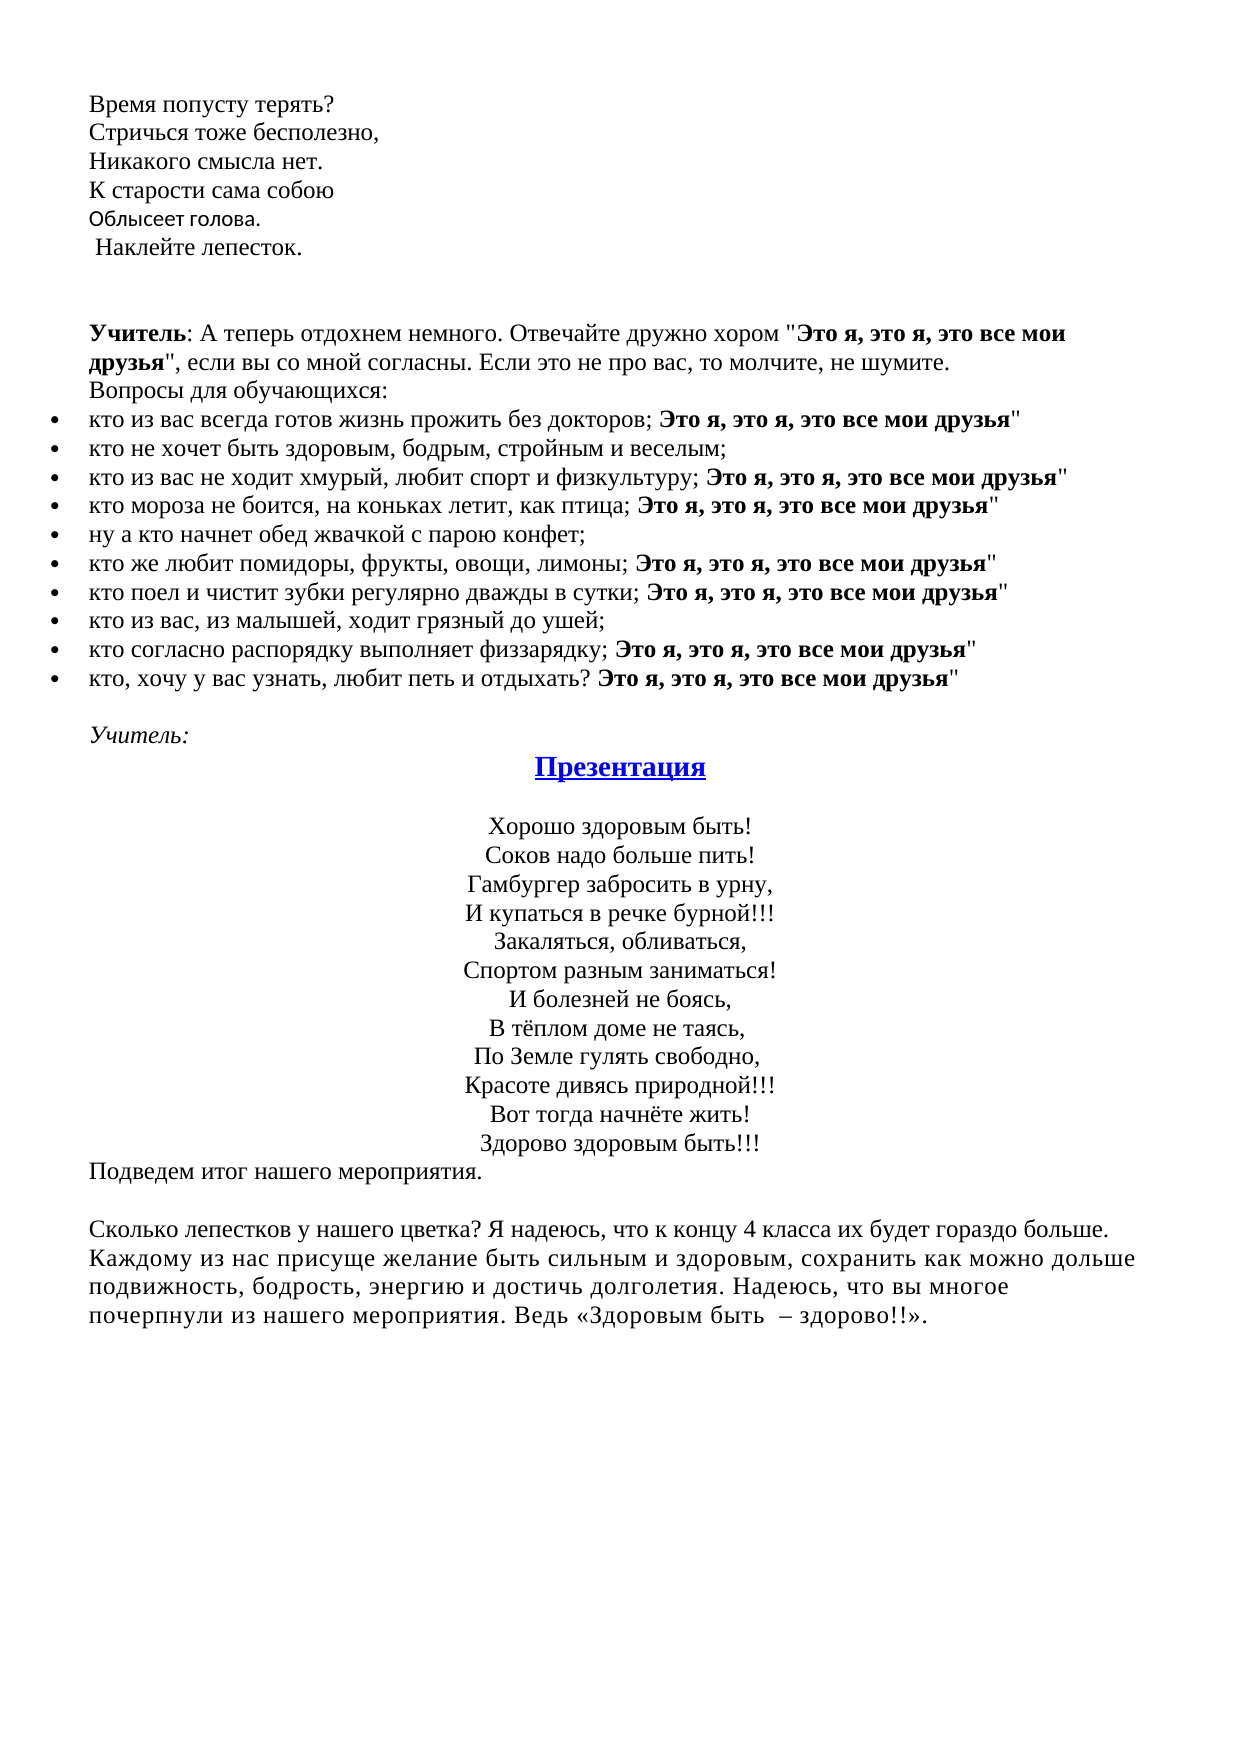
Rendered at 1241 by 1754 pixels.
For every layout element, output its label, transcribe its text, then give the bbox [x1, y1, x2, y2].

list кто из вас, из малышей, ходит грязный до ушей; [51, 605, 1152, 634]
text Учитель: [89, 720, 1152, 749]
text Стричься тоже бесполезно, [89, 117, 1152, 146]
list кто не хочет быть здоровым, бодрым, стройным и веселым; [51, 433, 1152, 462]
text Презентация [89, 749, 1152, 783]
text Время попусту терять? [89, 89, 1152, 117]
text Хорошо здоровым быть! Соков надо больше пить! Гамбургер забросить в урну, И купаться в речке бурной!!! Закаляться, обливаться, Спортом разным заниматься! И болезней не боясь, В тёплом доме не таясь, По Земле гулять свободно, Красоте дивясь природной!!! Вот тогда начнёте жить! Здорово здоровым быть!!! [89, 811, 1152, 1156]
list ну а кто начнет обед жвачкой с парою конфет; [51, 519, 1152, 548]
list кто из вас всегда готов жизнь прожить без докторов; Это я, это я, это все мои друзья" [51, 404, 1152, 433]
list кто мороза не боится, на коньках летит, как птица; Это я, это я, это все мои друзья" [51, 490, 1152, 519]
list кто поел и чистит зубки регулярно дважды в сутки; Это я, это я, это все мои друзья" [51, 577, 1152, 605]
list кто, хочу у вас узнать, любит петь и отдыхать? Это я, это я, это все мои друзья" [51, 663, 1152, 692]
list кто согласно распорядку выполняет физзарядку; Это я, это я, это все мои друзья" [51, 634, 1152, 663]
text Каждому из нас присуще желание быть сильным и здоровым, сохранить как можно дольше подвижность, бодрость, энергию и достичь долголетия. Надеюсь, что вы многое почерпнули из нашего мероприятия. Ведь «Здоровым быть – здорово!!». [89, 1243, 1152, 1329]
text Подведем итог нашего мероприятия. [89, 1156, 1152, 1185]
text Никакого смысла нет. [89, 146, 1152, 175]
text Сколько лепестков у нашего цветка? Я надеюсь, что к концу 4 класса их будет гораздо больше. [89, 1214, 1152, 1243]
text Учитель: А теперь отдохнем немного. Отвечайте дружно хором "Это я, это я, это все мои друзья", если вы со мной согласны. Если это не про вас, то молчите, не шумите. [89, 289, 1152, 375]
list кто же любит помидоры, фрукты, овощи, лимоны; Это я, это я, это все мои друзья" [51, 548, 1152, 577]
list Наклейте лепесток. [89, 232, 1152, 260]
text К старости сама собою [89, 175, 1152, 204]
list кто из вас не ходит хмурый, любит спорт и физкультуру; Это я, это я, это все мои друзья" [51, 462, 1152, 490]
text Вопросы для обучающихся: [89, 375, 1152, 404]
list Облысеет голова. [89, 204, 1152, 232]
